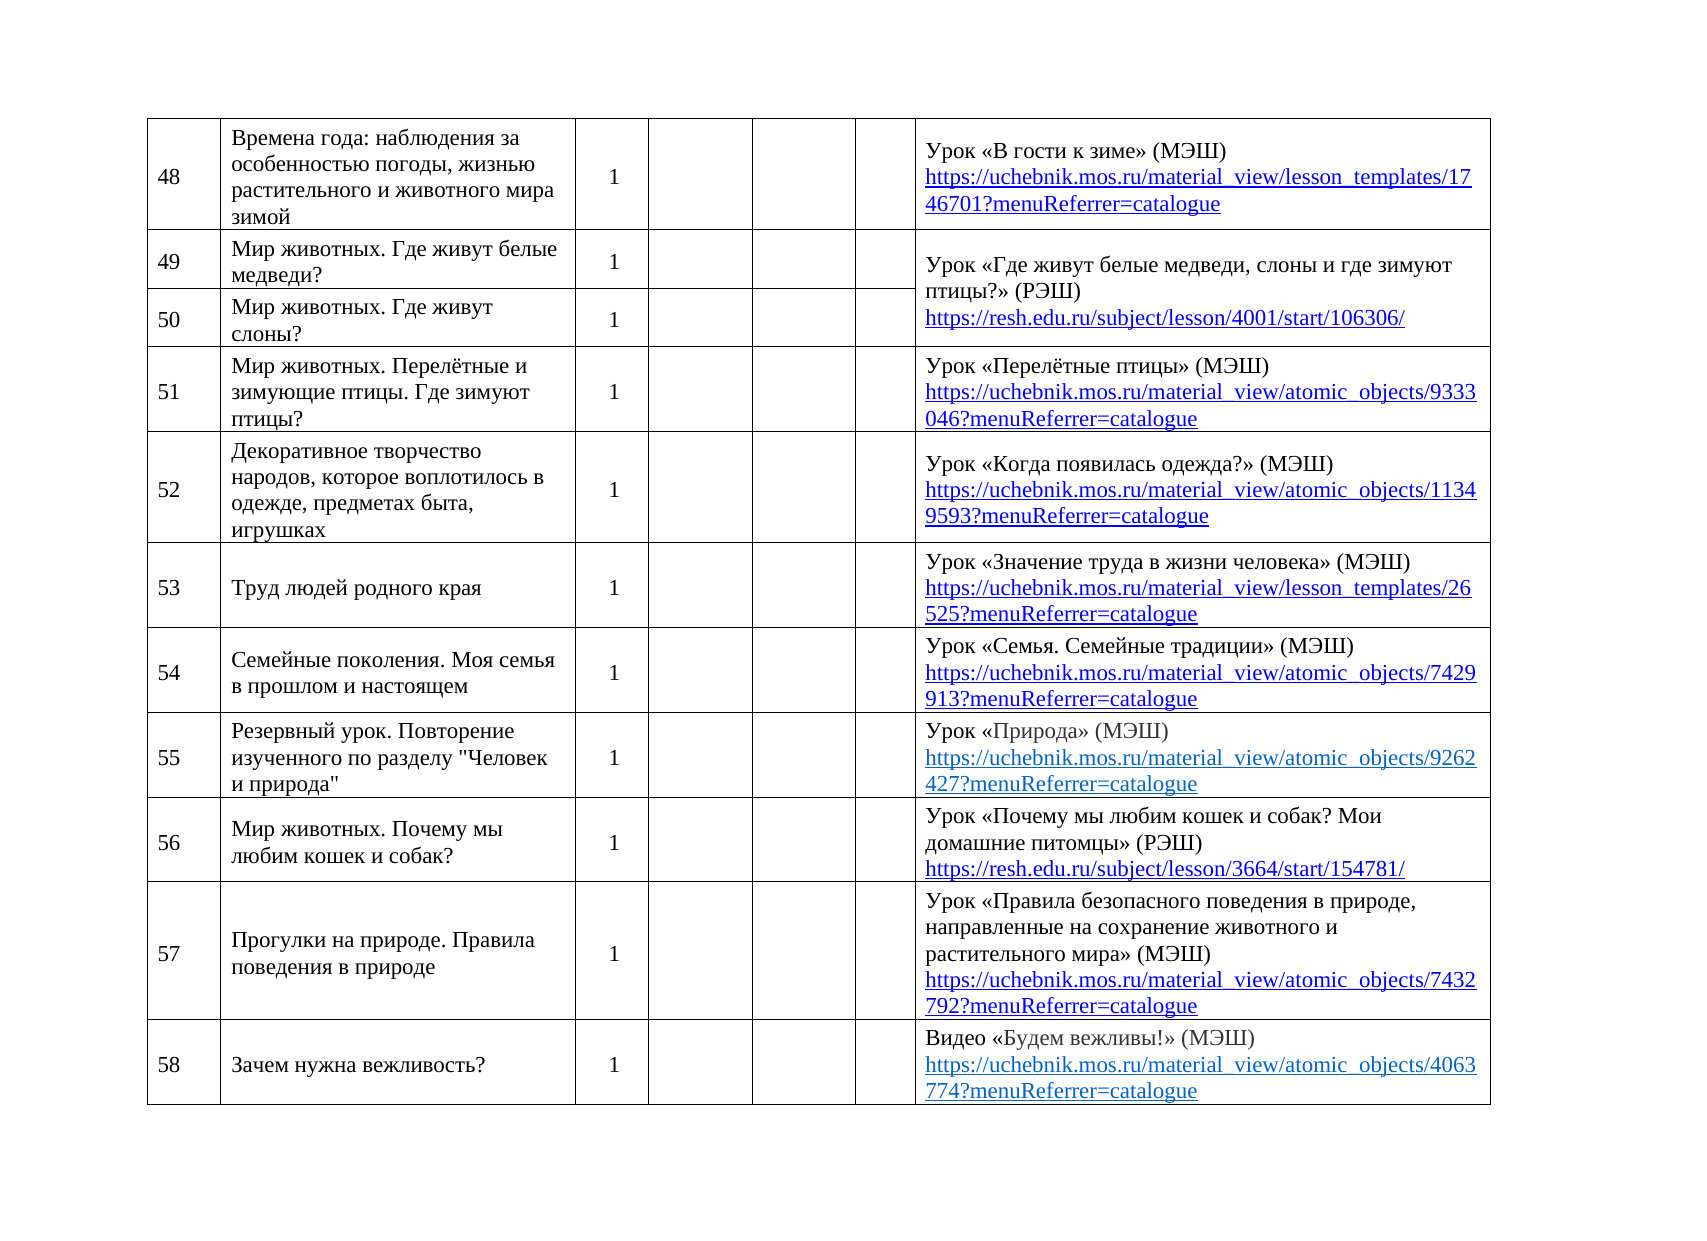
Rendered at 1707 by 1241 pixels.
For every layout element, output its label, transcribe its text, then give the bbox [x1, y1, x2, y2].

table_cell [856, 289, 915, 346]
table_cell [753, 432, 855, 542]
table_cell [856, 230, 915, 288]
table_cell 1 [576, 230, 648, 288]
table_cell [856, 798, 915, 881]
table_cell 1 [576, 289, 648, 346]
table_cell [856, 119, 915, 229]
table_cell [649, 628, 752, 712]
table_cell Мир животных. Где живут слоны? [221, 289, 575, 346]
table_cell [753, 289, 855, 346]
table_cell [649, 119, 752, 229]
table_cell [856, 347, 915, 431]
table_cell Урок «Правила безопасного поведения в природе, направленные на сохранение животного и растительного мира» (МЭШ) https://uchebnik.mos.ru/material_view/atomic_objects/7432792?menuReferrer=catalogue [916, 882, 1490, 1019]
table_cell Урок «Семья. Семейные традиции» (МЭШ) https://uchebnik.mos.ru/material_view/atomic_objects/7429913?menuReferrer=catalogue [916, 628, 1490, 712]
table_cell [753, 230, 855, 288]
table_cell 51 [148, 347, 220, 431]
table_cell [753, 713, 855, 796]
table_cell Труд людей родного края [221, 543, 575, 627]
table_cell 55 [148, 713, 220, 796]
table_cell Семейные поколения. Моя семья в прошлом и настоящем [221, 628, 575, 712]
table_cell Урок «Когда появилась одежда?» (МЭШ) https://uchebnik.mos.ru/material_view/atomic_objects/11349593?menuReferrer=catalogue [916, 432, 1490, 542]
table_cell Зачем нужна вежливость? [221, 1020, 575, 1103]
table_cell [753, 628, 855, 712]
table_cell 1 [576, 882, 648, 1019]
table_cell Мир животных. Где живут белые медведи? [221, 230, 575, 288]
table_cell [649, 347, 752, 431]
table_cell [649, 882, 752, 1019]
table_cell Декоративное творчество народов, которое воплотилось в одежде, предметах быта, игрушках [221, 432, 575, 542]
table_cell [649, 230, 752, 288]
table_cell [856, 628, 915, 712]
table_cell [649, 798, 752, 881]
table_cell [753, 119, 855, 229]
table_cell 1 [576, 628, 648, 712]
table_cell [753, 882, 855, 1019]
table_cell 49 [148, 230, 220, 288]
table_cell 53 [148, 543, 220, 627]
table_cell Урок «В гости к зиме» (МЭШ) https://uchebnik.mos.ru/material_view/lesson_templates/1746701?menuReferrer=catalogue [916, 119, 1490, 229]
table_cell 48 [148, 119, 220, 229]
table_cell Урок «Почему мы любим кошек и собак? Мои домашние питомцы» (РЭШ) https://resh.edu.ru/subject/lesson/3664/start/154781/ [916, 798, 1490, 881]
table_cell [753, 1020, 855, 1103]
table_cell 50 [148, 289, 220, 346]
table_cell Прогулки на природе. Правила поведения в природе [221, 882, 575, 1019]
table_cell [753, 347, 855, 431]
table_cell [856, 713, 915, 796]
table_cell Урок «Значение труда в жизни человека» (МЭШ) https://uchebnik.mos.ru/material_view/lesson_templates/26525?menuReferrer=catalogue [916, 543, 1490, 627]
table_cell 56 [148, 798, 220, 881]
table_cell [649, 1020, 752, 1103]
table_cell [753, 543, 855, 627]
table_cell 1 [576, 543, 648, 627]
table_cell 1 [576, 432, 648, 542]
table_cell 58 [148, 1020, 220, 1103]
table_cell 57 [148, 882, 220, 1019]
table_cell 54 [148, 628, 220, 712]
table_cell Резервный урок. Повторение изученного по разделу "Человек и природа" [221, 713, 575, 796]
table_cell Урок «Природа» (МЭШ) https://uchebnik.mos.ru/material_view/atomic_objects/9262427?menuReferrer=catalogue [916, 713, 1490, 796]
table_cell Видео «Будем вежливы!» (МЭШ) https://uchebnik.mos.ru/material_view/atomic_objects/4063774?menuReferrer=catalogue [916, 1020, 1490, 1103]
table_cell [856, 882, 915, 1019]
table_cell 1 [576, 119, 648, 229]
table_cell Урок «Перелётные птицы» (МЭШ) https://uchebnik.mos.ru/material_view/atomic_objects/9333046?menuReferrer=catalogue [916, 347, 1490, 431]
table_cell Мир животных. Почему мы любим кошек и собак? [221, 798, 575, 881]
table_cell Урок «Где живут белые медведи, слоны и где зимуют птицы?» (РЭШ) https://resh.edu.ru/subject/lesson/4001/start/106306/ [916, 230, 1490, 346]
table_cell 52 [148, 432, 220, 542]
table_cell [649, 432, 752, 542]
table_cell [856, 543, 915, 627]
table_cell 1 [576, 713, 648, 796]
table_cell [649, 289, 752, 346]
table_cell [649, 543, 752, 627]
table_cell Времена года: наблюдения за особенностью погоды, жизнью растительного и животного мира зимой [221, 119, 575, 229]
table_cell [753, 798, 855, 881]
table_cell [649, 713, 752, 796]
table_cell 1 [576, 347, 648, 431]
table_cell Мир животных. Перелётные и зимующие птицы. Где зимуют птицы? [221, 347, 575, 431]
table_cell 1 [576, 798, 648, 881]
table_cell [856, 432, 915, 542]
table_cell [856, 1020, 915, 1103]
table_cell 1 [576, 1020, 648, 1103]
